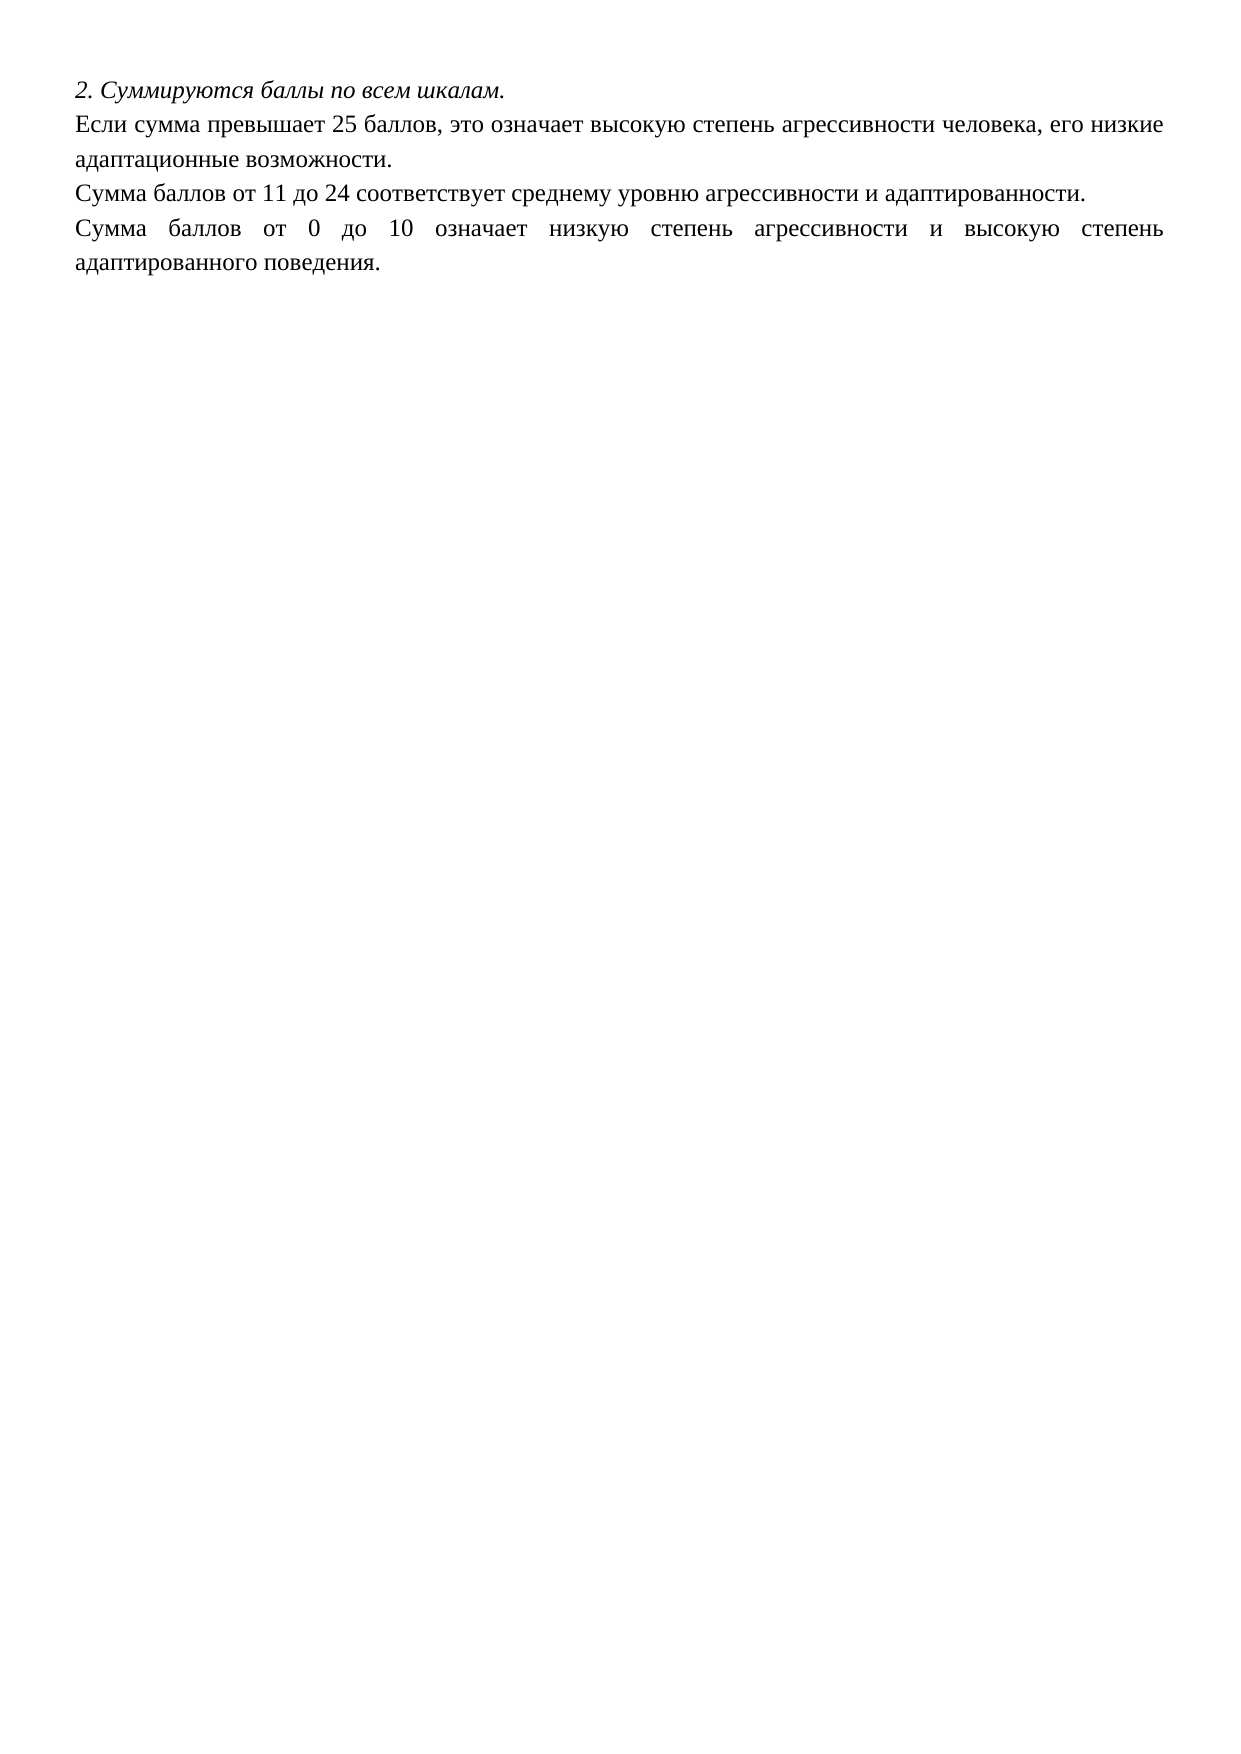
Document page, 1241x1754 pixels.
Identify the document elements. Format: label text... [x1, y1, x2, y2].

text Если сумма превышает 25 баллов, это означает высокую степень агрессивности человека, его низкие адаптационные возможности. [75, 109, 1165, 173]
text Сумма баллов от 11 до 24 соответствует среднему уровню агрессивности и адаптированности. [75, 178, 1165, 207]
text Сумма баллов от 0 до 10 означает низкую степень агрессивности и высокую степень адаптированного поведения. [75, 213, 1165, 276]
text 2. Суммируются баллы по всем шкалам. [75, 75, 1165, 104]
